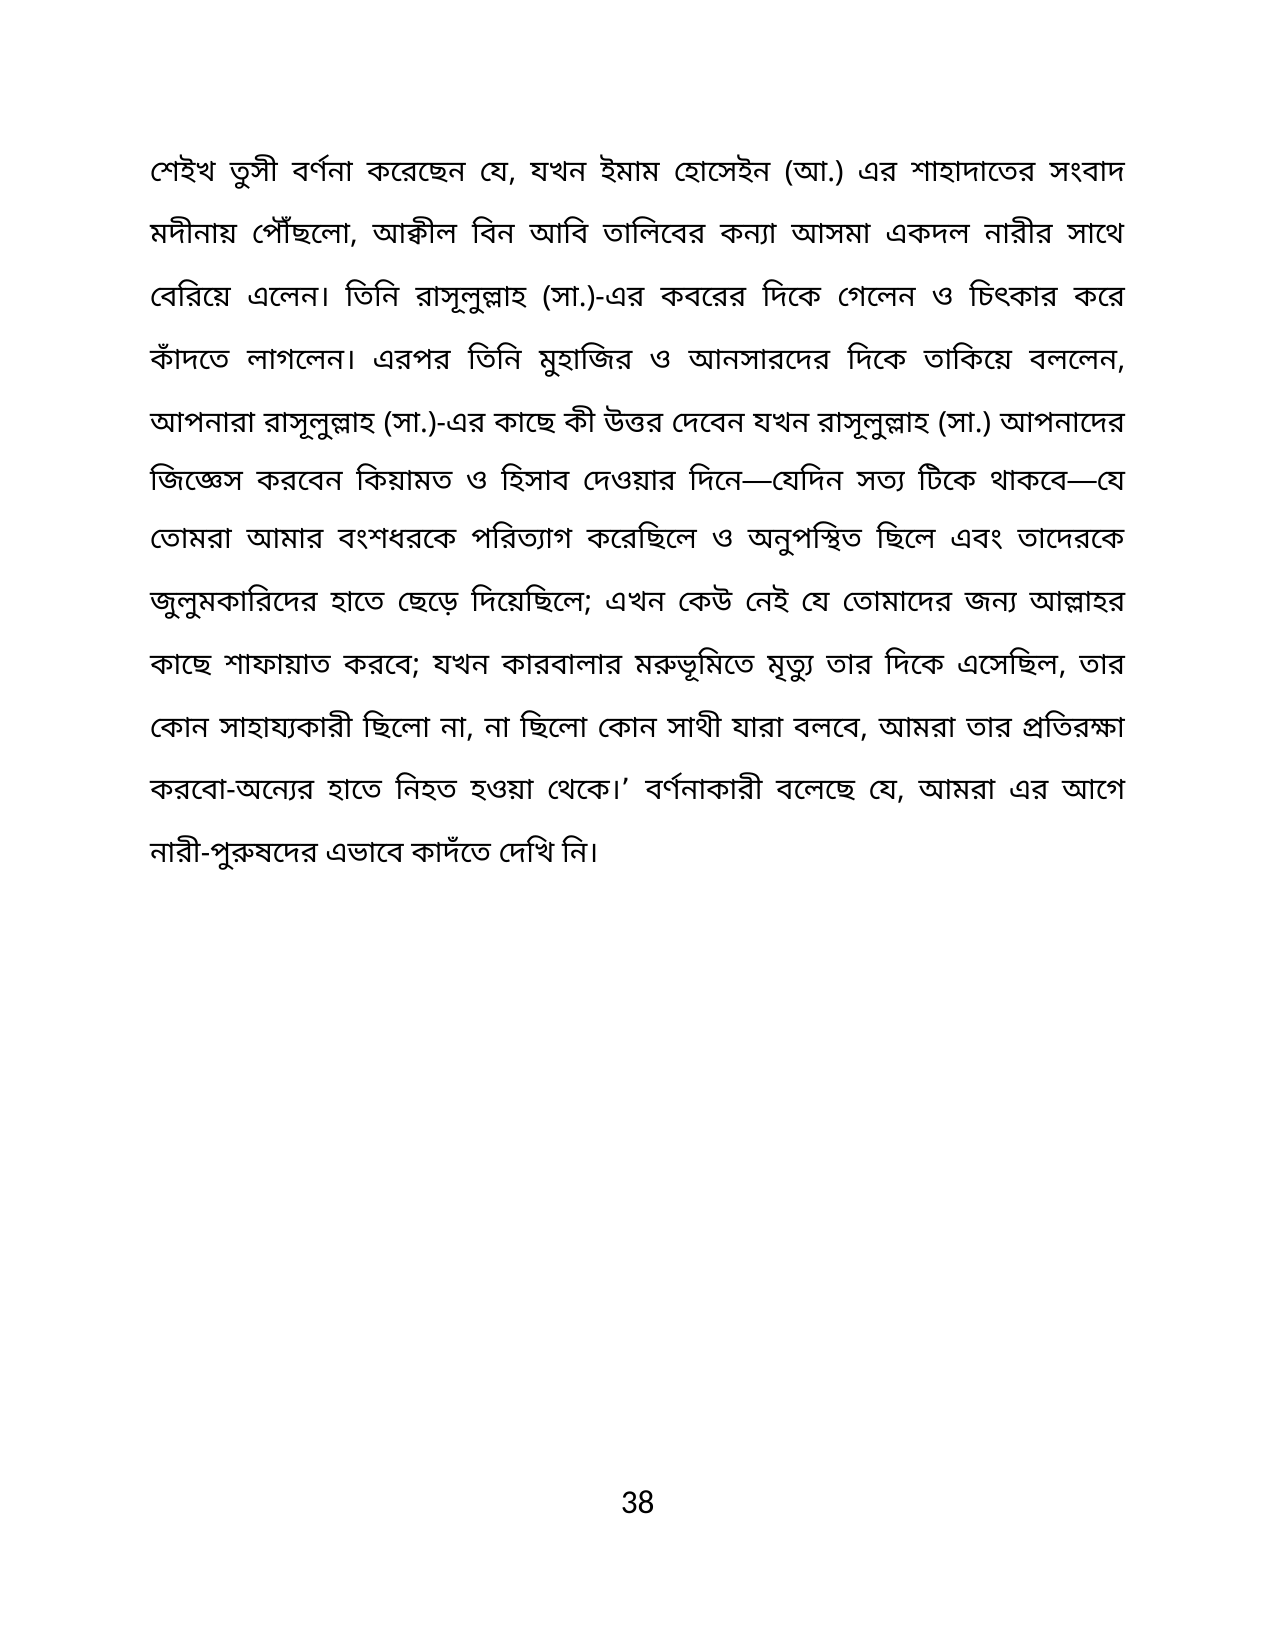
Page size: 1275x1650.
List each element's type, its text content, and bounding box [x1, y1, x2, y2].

text শেইখ তুসী বর্ণনা করেছেন যে, যখন ইমাম হোসেইন (আ.) এর শাহাদাতের সংবাদ মদীনায় পৌঁছলো, আক্বীল বিন আবি তালিবের কন্যা আসমা একদল নারীর সাথে বেরিয়ে এলেন। তিনি রাসূলুল্লাহ (সা.)-এর কবরের দিকে গেলেন ও চিৎকার করে কাঁদতে লাগলেন। এরপর তিনি মুহাজির ও আনসারদের দিকে তাকিয়ে বললেন, আপনারা রাসূলুল্লাহ (সা.)-এর কাছে কী উত্তর দেবেন যখন রাসূলুল্লাহ (সা.) আপনাদের জিজ্ঞেস করবেন কিয়ামত ও হিসাব দেওয়ার দিনে―যেদিন সত্য টিকে থাকবে―যে তোমরা আমার বংশধরকে পরিত্যাগ করেছিলে ও অনুপস্থিত ছিলে এবং তাদেরকে জুলুমকারিদের হাতে ছেড়ে দিয়েছিলে; এখন কেউ নেই যে তোমাদের জন্য আল্লাহর কাছে শাফায়াত করবে; যখন কারবালার মরুভূমিতে মৃত্যু তার দিকে এসেছিল, তার কোন সাহায্যকারী ছিলো না, না ছিলো কোন সাথী যারা বলবে, আমরা তার প্রতিরক্ষা করবো-অন্যের হাতে নিহত হওয়া থেকে।’ বর্ণনাকারী বলেছে যে, আমরা এর আগে নারী-পুরুষদের এভাবে কাদঁতে দেখি নি। [150, 150, 1125, 874]
